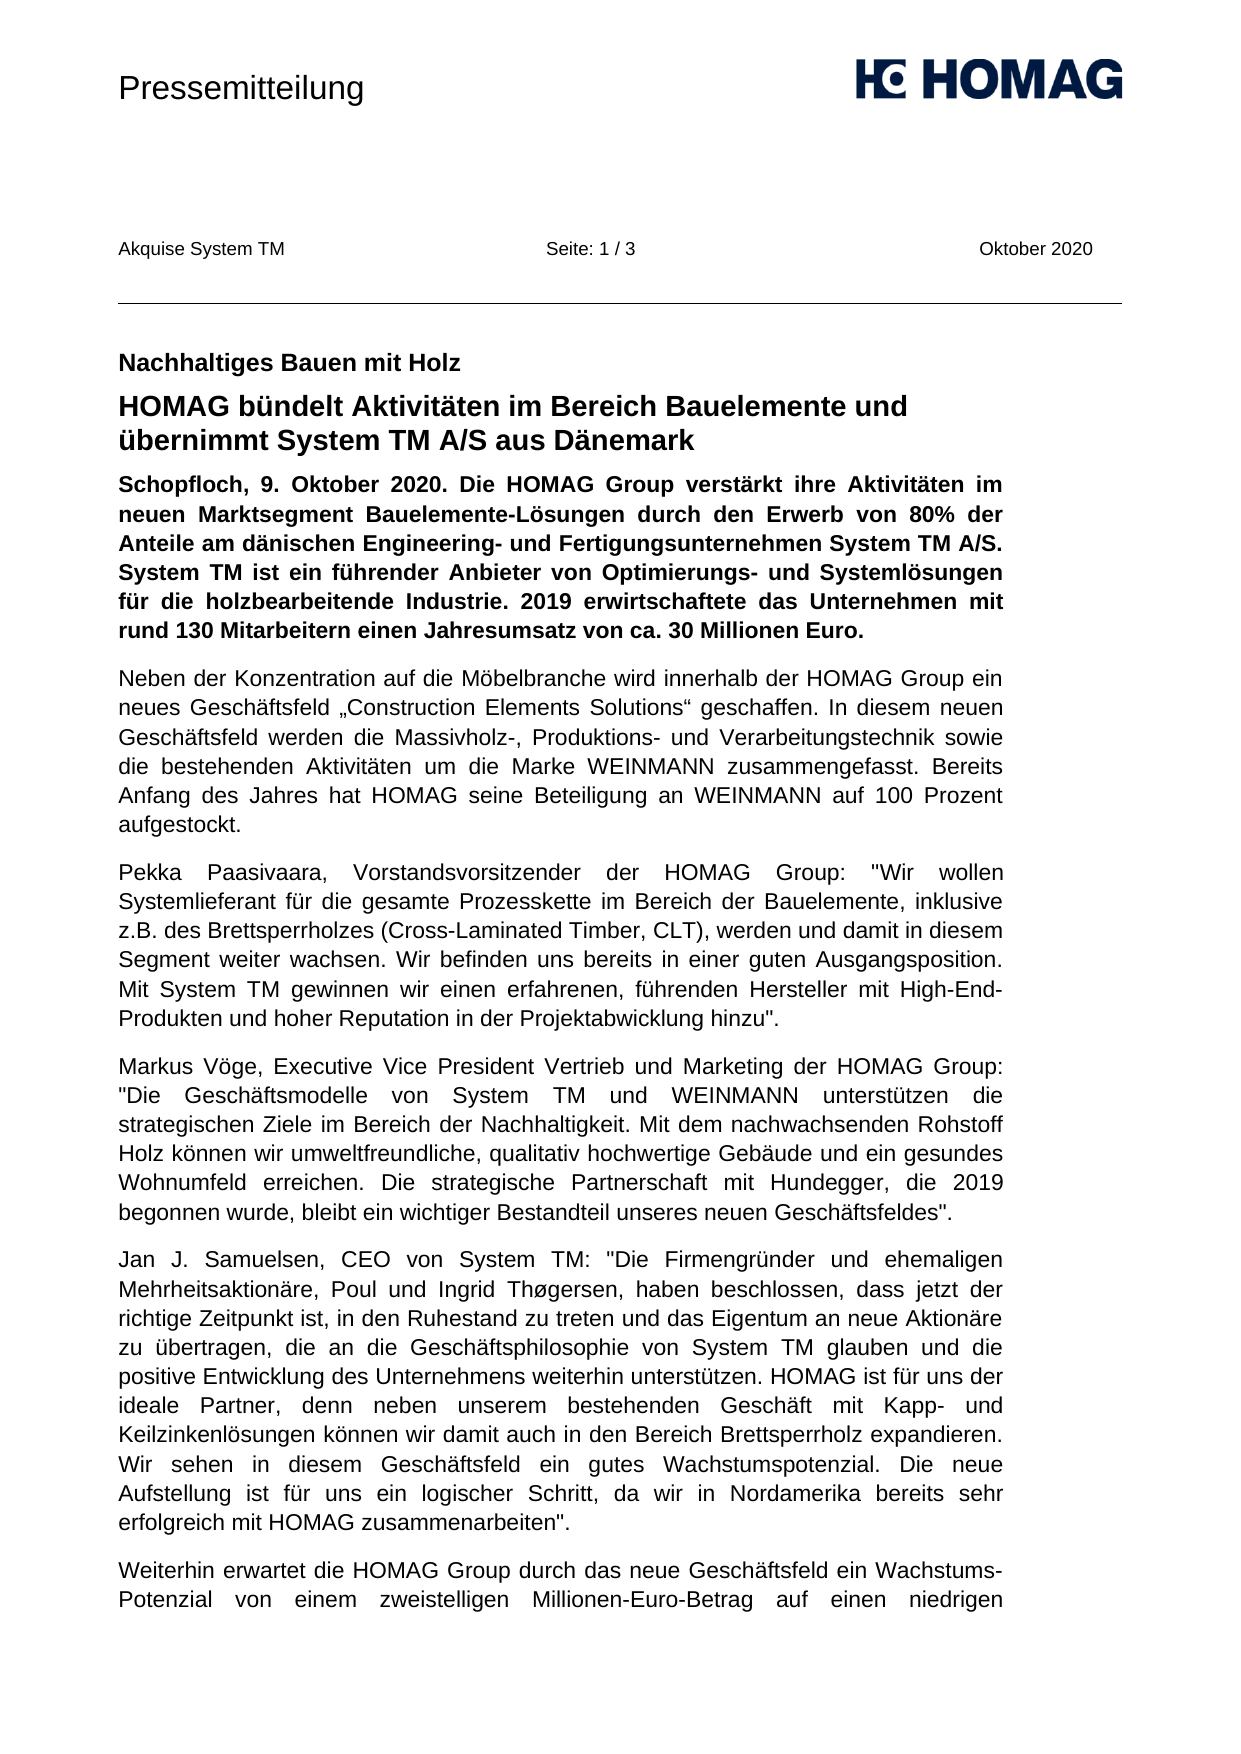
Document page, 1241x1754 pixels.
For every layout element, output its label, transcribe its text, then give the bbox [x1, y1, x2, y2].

text Pekka Paasivaara, Vorstandsvorsitzender der HOMAG Group: "Wir wollen Systemlieferant für die gesamte Prozesskette im Bereich der Bauelemente, inklusive z.B. des Brettsperrholzes (Cross-Laminated Timber, CLT), werden und damit in diesem Segment weiter wachsen. Wir befinden uns bereits in einer guten Ausgangsposition. Mit System TM gewinnen wir einen erfahrenen, führenden Hersteller mit High-End-Produkten und hoher Reputation in der Projektabwicklung hinzu". [118, 856, 1004, 1031]
picture [856, 59, 1123, 99]
subtitle Nachhaltiges Bauen mit Holz [118, 345, 1004, 376]
text Neben der Konzentration auf die Möbelbranche wird innerhalb der HOMAG Group ein neues Geschäftsfeld „Construction Elements Solutions“ geschaffen. In diesem neuen Geschäftsfeld werden die Massivholz-, Produktions- und Verarbeitungstechnik sowie die bestehenden Aktivitäten um die Marke WEINMANN zusammengefasst. Bereits Anfang des Jahres hat HOMAG seine Beteiligung an WEINMANN auf 100 Prozent aufgestockt. [118, 662, 1004, 837]
text Markus Vöge, Executive Vice President Vertrieb und Marketing der HOMAG Group: "Die Geschäftsmodelle von System TM und WEINMANN unterstützen die strategischen Ziele im Bereich der Nachhaltigkeit. Mit dem nachwachsenden Rohstoff Holz können wir umweltfreundliche, qualitativ hochwertige Gebäude und ein gesundes Wohnumfeld erreichen. Die strategische Partnerschaft mit Hundegger, die 2019 begonnen wurde, bleibt ein wichtiger Bestandteil unseres neuen Geschäftsfeldes". [118, 1050, 1004, 1225]
text HOMAG bündelt Aktivitäten im Bereich Bauelemente und übernimmt System TM A/S aus Dänemark [118, 389, 1004, 456]
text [118, 1554, 1004, 1612]
text Schopfloch, 9. Oktober 2020. Die HOMAG Group verstärkt ihre Aktivitäten im neuen Marktsegment Bauelemente-Lösungen durch den Erwerb von 80% der Anteile am dänischen Engineering- und Fertigungsunternehmen System TM A/S. System TM ist ein führender Anbieter von Optimierungs- und Systemlösungen für die holzbearbeitende Industrie. 2019 erwirtschaftete das Unternehmen mit rund 130 Mitarbeitern einen Jahresumsatz von ca. 30 Millionen Euro. [118, 468, 1004, 643]
text Jan J. Samuelsen, CEO von System TM: "Die Firmengründer und ehemaligen Mehrheitsaktionäre, Poul und Ingrid Thøgersen, haben beschlossen, dass jetzt der richtige Zeitpunkt ist, in den Ruhestand zu treten und das Eigentum an neue Aktionäre zu übertragen, die an die Geschäftsphilosophie von System TM glauben und die positive Entwicklung des Unternehmens weiterhin unterstützen. HOMAG ist für uns der ideale Partner, denn neben unserem bestehenden Geschäft mit Kapp- und Keilzinkenlösungen können wir damit auch in den Bereich Brettsperrholz expandieren. Wir sehen in diesem Geschäftsfeld ein gutes Wachstumspotenzial. Die neue Aufstellung ist für uns ein logischer Schritt, da wir in Nordamerika bereits sehr erfolgreich mit HOMAG zusammenarbeiten". [118, 1243, 1004, 1535]
